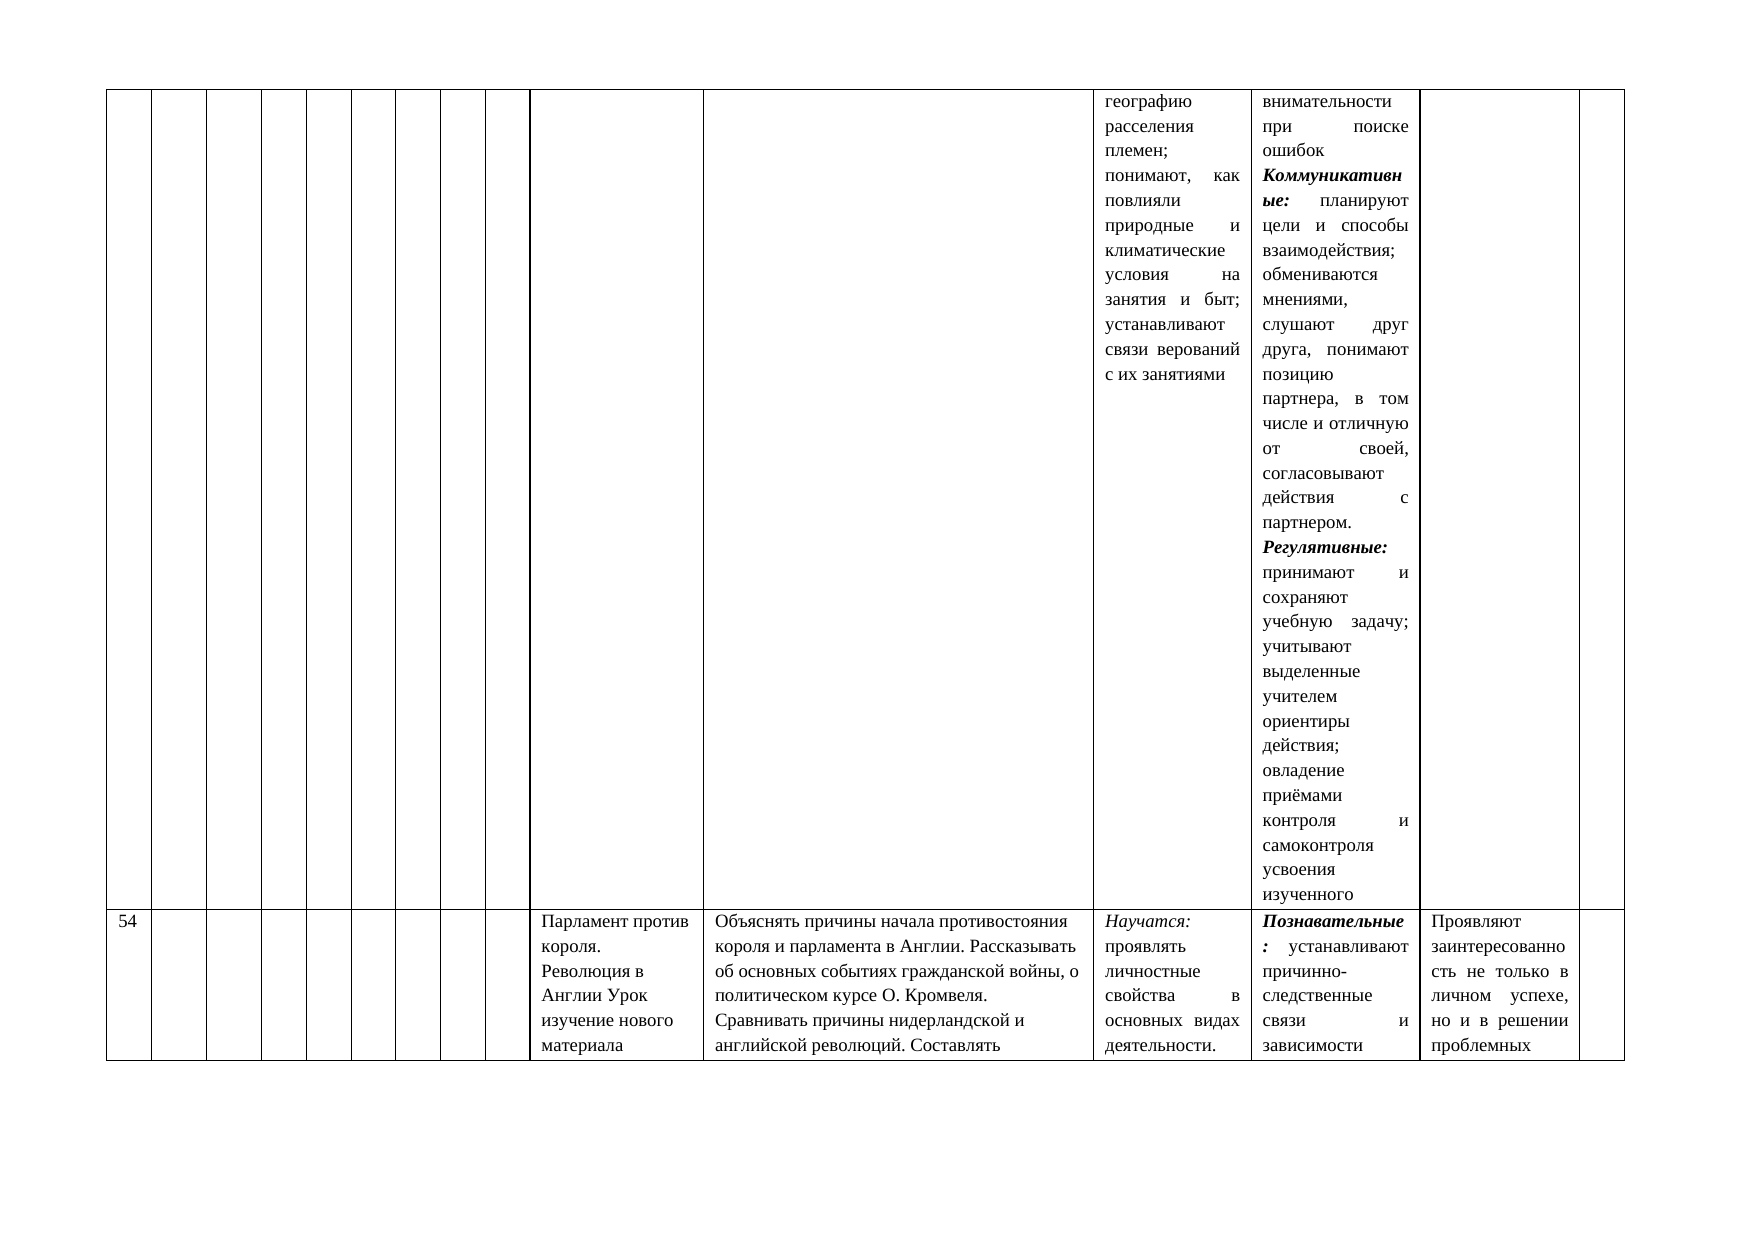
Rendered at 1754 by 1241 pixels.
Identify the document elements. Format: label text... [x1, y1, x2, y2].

table_cell [352, 910, 395, 1060]
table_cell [1094, 910, 1251, 1060]
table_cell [1252, 90, 1419, 909]
table_cell [207, 910, 261, 1060]
table_cell [1580, 910, 1624, 1060]
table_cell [1094, 90, 1251, 909]
table_cell [152, 910, 206, 1060]
table_cell [207, 90, 261, 909]
table_cell [1580, 90, 1624, 909]
table_cell [486, 90, 529, 909]
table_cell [704, 90, 1093, 909]
table_cell [396, 90, 440, 909]
table_cell [352, 90, 395, 909]
table_cell [441, 910, 485, 1060]
table_cell 53 [107, 90, 151, 909]
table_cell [704, 910, 1093, 1060]
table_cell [1421, 910, 1579, 1060]
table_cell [531, 90, 703, 909]
table_cell [262, 910, 306, 1060]
table_cell [152, 90, 206, 909]
table_cell [262, 90, 306, 909]
table_cell [486, 910, 529, 1060]
table_cell [307, 90, 351, 909]
table_cell [307, 910, 351, 1060]
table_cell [1252, 910, 1419, 1060]
table_cell [396, 910, 440, 1060]
table_cell 54 [107, 910, 151, 1060]
table_cell [441, 90, 485, 909]
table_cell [531, 910, 703, 1060]
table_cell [1421, 90, 1579, 909]
